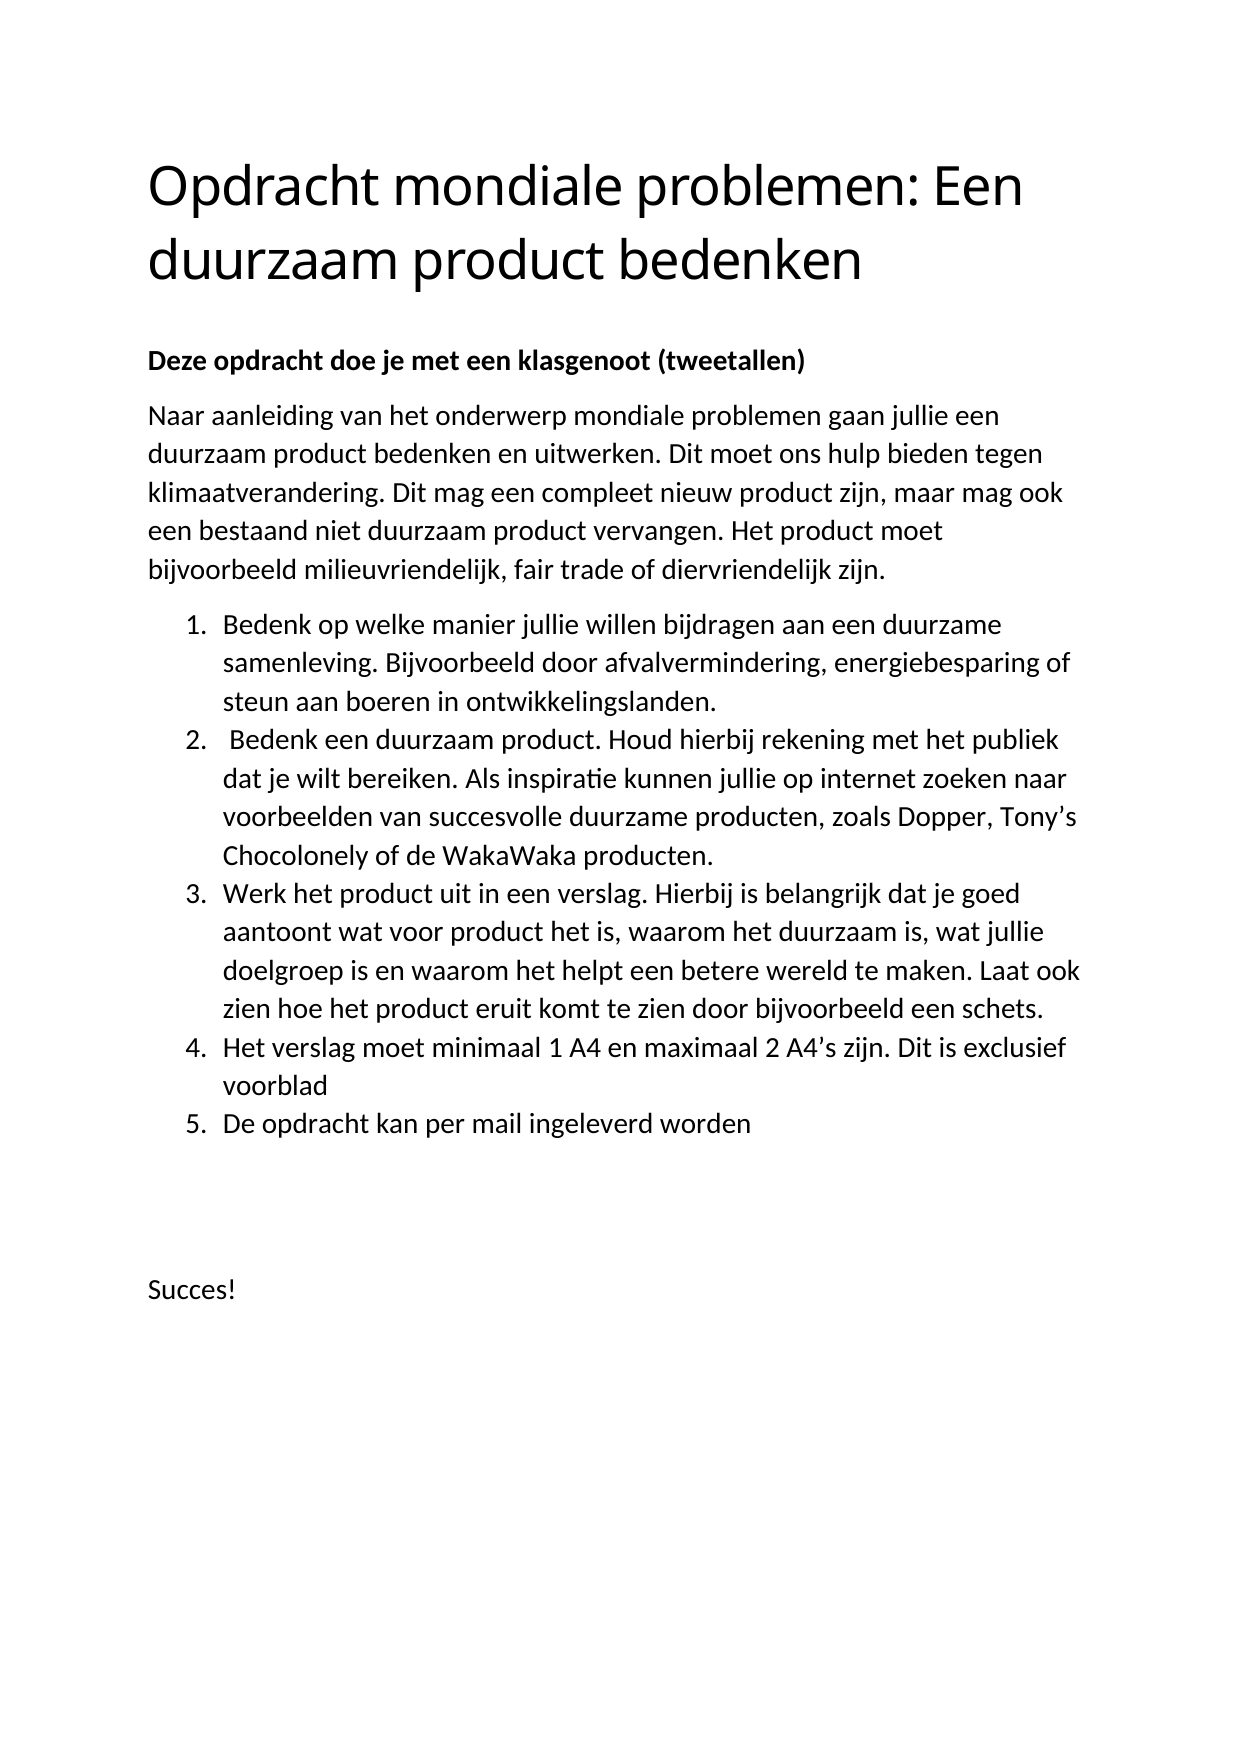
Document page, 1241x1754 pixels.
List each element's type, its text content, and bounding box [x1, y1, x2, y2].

text Deze opdracht doe je met een klasgenoot (tweetallen) [148, 342, 1093, 378]
list Werk het product uit in een verslag. Hierbij is belangrijk dat je goed aantoont wat voor product het is, waarom het duurzaam is, wat jullie doelgroep is en waarom het helpt een betere wereld te maken. Laat ook zien hoe het product eruit komt te zien door bijvoorbeeld een schets. [185, 875, 1093, 1026]
list Het verslag moet minimaal 1 A4 en maximaal 2 A4’s zijn. Dit is exclusief voorblad [185, 1029, 1093, 1103]
list De opdracht kan per mail ingeleverd worden [185, 1106, 1093, 1141]
title Opdracht mondiale problemen: Een duurzaam product bedenken [148, 148, 1093, 295]
list Bedenk een duurzaam product. Houd hierbij rekening met het publiek dat je wilt bereiken. Als inspiratie kunnen jullie op internet zoeken naar voorbeelden van succesvolle duurzame producten, zoals Dopper, Tony’s Chocolonely of de WakaWaka producten. [185, 721, 1093, 872]
list Bedenk op welke manier jullie willen bijdragen aan een duurzame samenleving. Bijvoorbeeld door afvalvermindering, energiebesparing of steun aan boeren in ontwikkelingslanden. [185, 606, 1093, 718]
text Naar aanleiding van het onderwerp mondiale problemen gaan jullie een duurzaam product bedenken en uitwerken. Dit moet ons hulp bieden tegen klimaatverandering. Dit mag een compleet nieuw product zijn, maar mag ook een bestaand niet duurzaam product vervangen. Het product moet bijvoorbeeld milieuvriendelijk, fair trade of diervriendelijk zijn. [148, 397, 1093, 586]
text Succes! [148, 1271, 1093, 1307]
